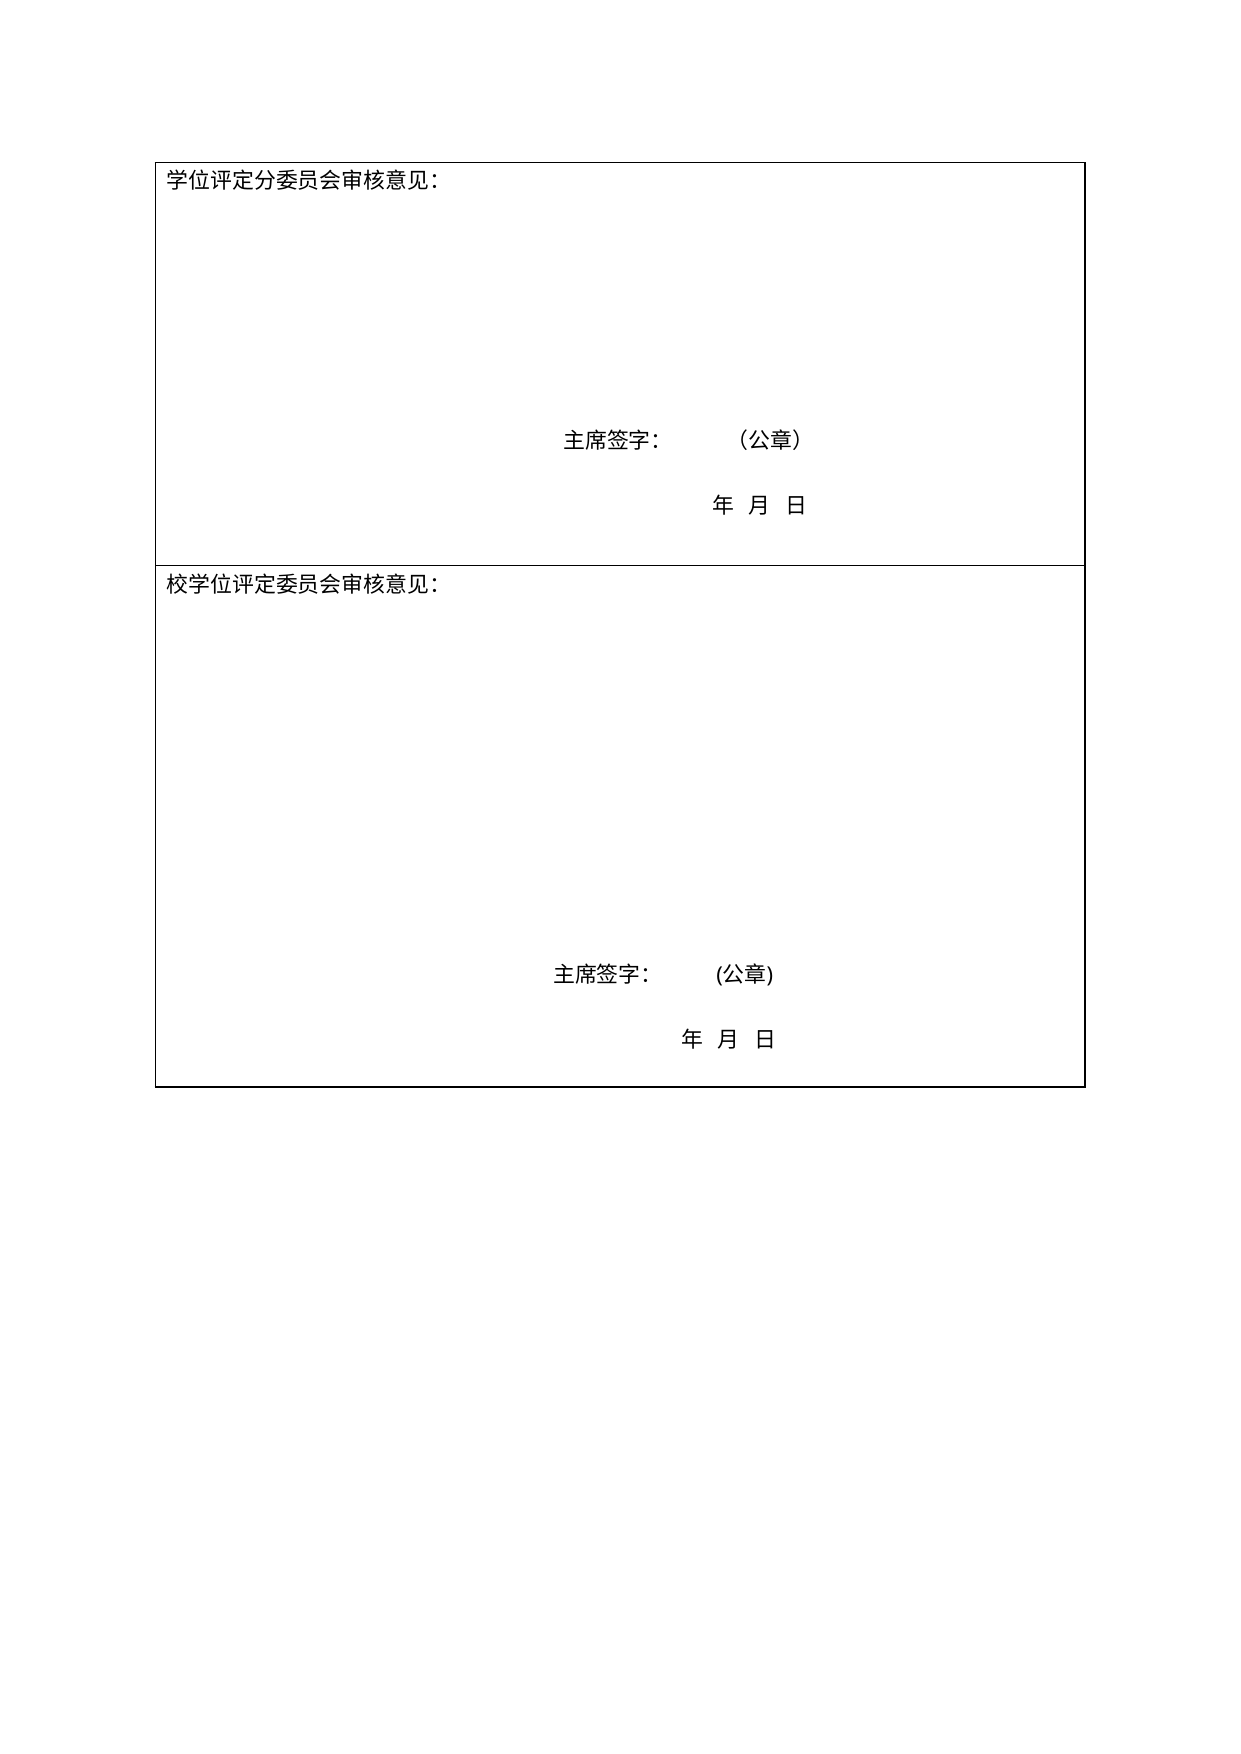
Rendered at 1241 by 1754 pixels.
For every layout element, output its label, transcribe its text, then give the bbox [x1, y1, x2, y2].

table_cell 校学位评定委员会审核意见： 主席签字： (公章) 年 月 日 [156, 566, 1084, 1086]
table_cell 学位评定分委员会审核意见： 主席签字： （公章） 年 月 日 [156, 163, 1084, 565]
